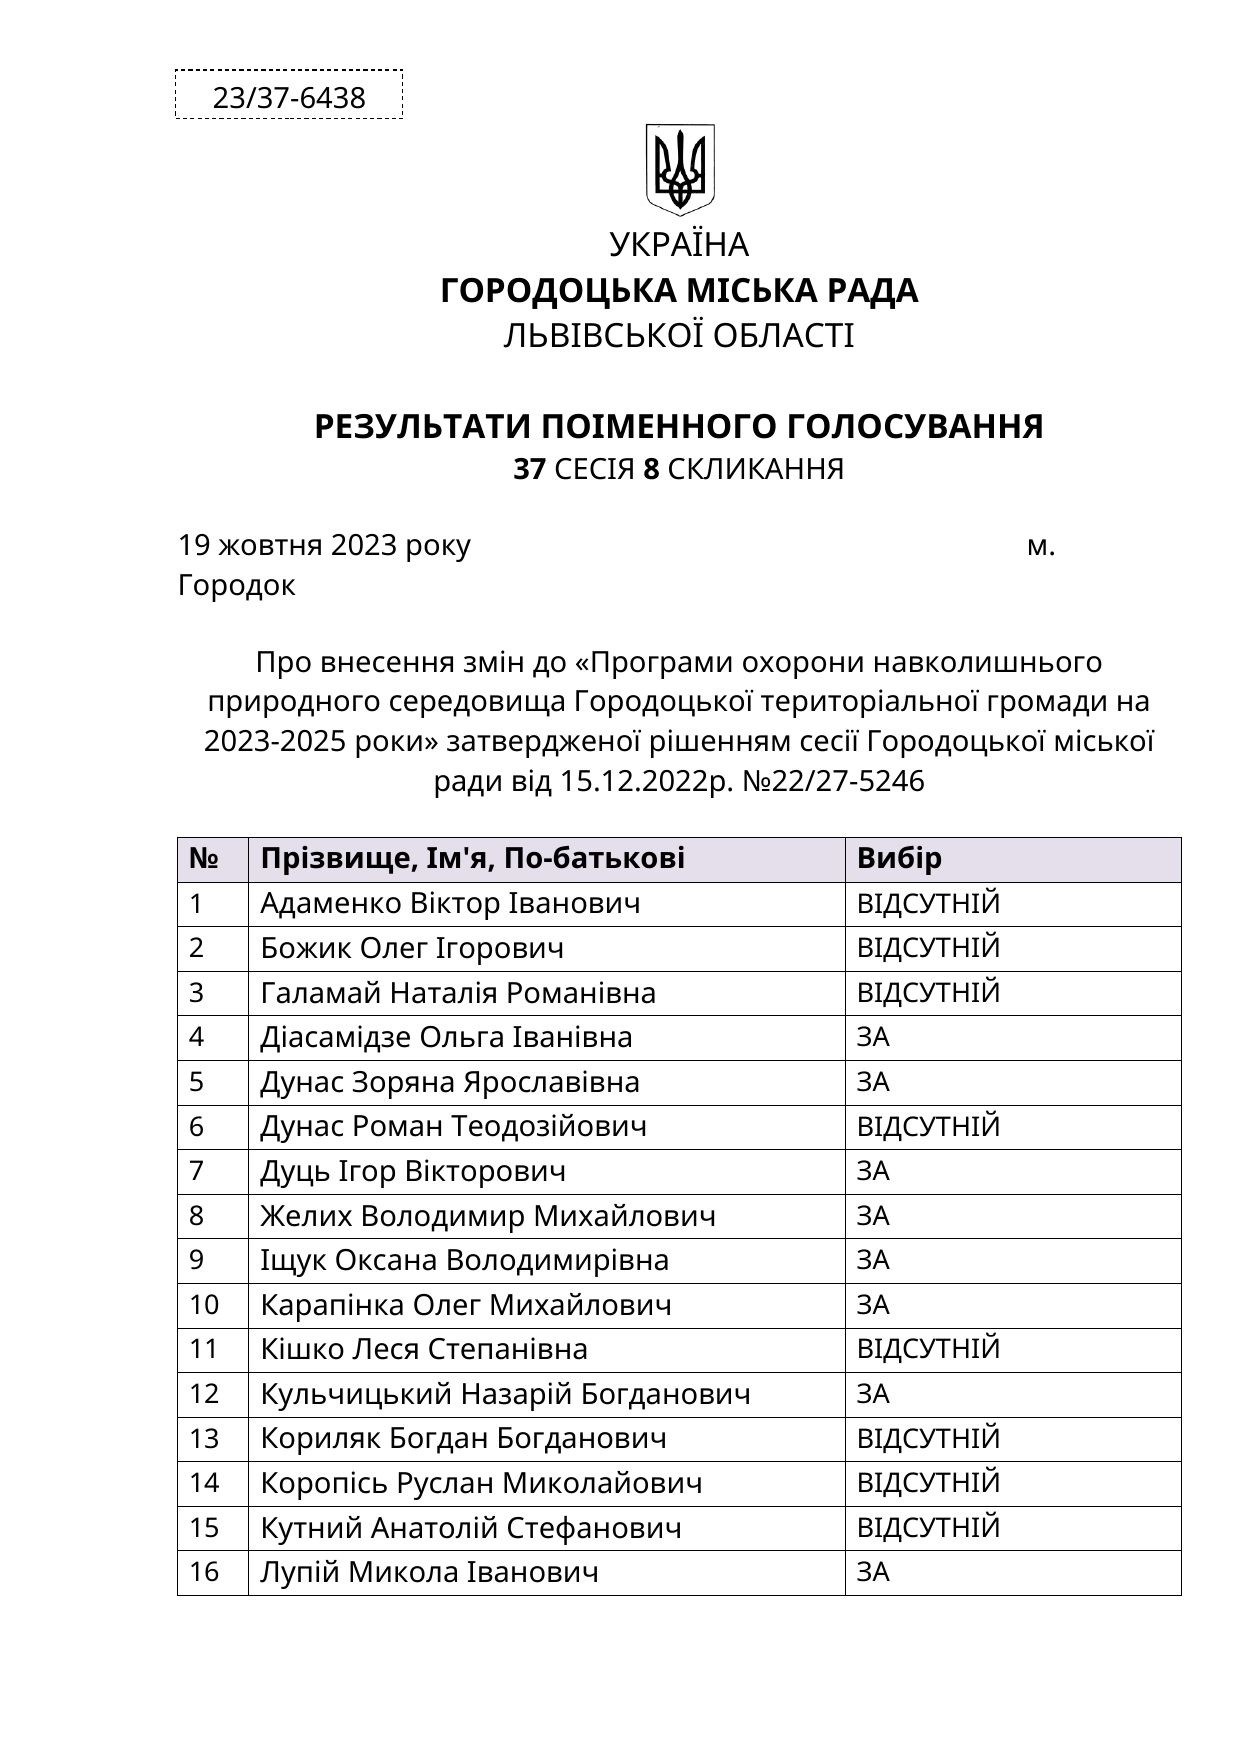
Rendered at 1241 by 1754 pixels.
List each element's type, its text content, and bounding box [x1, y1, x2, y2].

table_header Вибір [846, 838, 1181, 882]
table_cell 12 [178, 1373, 248, 1417]
text ЛЬВІВСЬКОЇ ОБЛАСТІ [177, 312, 1181, 357]
table_cell Адаменко Віктор Іванович [249, 883, 845, 926]
table_cell ВІДСУТНІЙ [846, 1507, 1181, 1550]
table_cell 7 [178, 1150, 248, 1194]
text 37 СЕСІЯ 8 СКЛИКАННЯ [177, 448, 1181, 488]
table_cell ЗА [846, 1150, 1181, 1194]
table_cell Кульчицький Назарій Богданович [249, 1373, 845, 1417]
table_cell 13 [178, 1418, 248, 1461]
table_cell 15 [178, 1507, 248, 1550]
table_cell 14 [178, 1462, 248, 1506]
table_cell 5 [178, 1061, 248, 1104]
table_header Прізвище, Ім'я, По-батькові [249, 838, 845, 882]
table_cell Желих Володимир Михайлович [249, 1195, 845, 1238]
table_cell 8 [178, 1195, 248, 1238]
table_cell 3 [178, 972, 248, 1015]
table_cell Дунас Зоряна Ярославівна [249, 1061, 845, 1104]
table_cell Діасамідзе Ольга Іванівна [249, 1016, 845, 1060]
table_cell ВІДСУТНІЙ [846, 1106, 1181, 1149]
table_cell ВІДСУТНІЙ [846, 972, 1181, 1015]
table_cell Дунас Роман Теодозійович [249, 1106, 845, 1149]
text 19 жовтня 2023 року м. Городок [177, 525, 1181, 604]
table_cell 10 [178, 1284, 248, 1327]
table_cell ЗА [846, 1373, 1181, 1417]
table_cell Карапінка Олег Михайлович [249, 1284, 845, 1327]
table_cell ЗА [846, 1195, 1181, 1238]
table_cell 4 [178, 1016, 248, 1060]
table_cell Лупій Микола Іванович [249, 1551, 845, 1595]
table_cell Іщук Оксана Володимирівна [249, 1239, 845, 1283]
table_cell Дуць Ігор Вікторович [249, 1150, 845, 1194]
table_cell Галамай Наталія Романівна [249, 972, 845, 1015]
text Про внесення змін до «Програми охорони навколишнього природного середовища Городоцької територіальної громади на 2023-2025 роки» затвердженої рішенням сесії Городоцької міської ради від 15.12.2022р. №22/27-5246 [177, 641, 1181, 800]
table_cell Коропісь Руслан Миколайович [249, 1462, 845, 1506]
table_cell 9 [178, 1239, 248, 1283]
text ГОРОДОЦЬКА МІСЬКА РАДА [177, 266, 1181, 312]
table_cell ЗА [846, 1061, 1181, 1104]
table_cell ЗА [846, 1551, 1181, 1595]
table_cell ВІДСУТНІЙ [846, 927, 1181, 971]
table_cell Кішко Леся Степанівна [249, 1329, 845, 1372]
table_cell 16 [178, 1551, 248, 1595]
table_cell Кутний Анатолій Стефанович [249, 1507, 845, 1550]
table_cell ЗА [846, 1284, 1181, 1327]
table_cell Кориляк Богдан Богданович [249, 1418, 845, 1461]
table_cell ВІДСУТНІЙ [846, 883, 1181, 926]
text РЕЗУЛЬТАТИ ПОІМЕННОГО ГОЛОСУВАННЯ [177, 403, 1181, 448]
table_cell ВІДСУТНІЙ [846, 1418, 1181, 1461]
table_cell 2 [178, 927, 248, 971]
picture [633, 118, 726, 221]
table_cell ВІДСУТНІЙ [846, 1462, 1181, 1506]
table_cell 11 [178, 1329, 248, 1372]
table_cell ЗА [846, 1239, 1181, 1283]
table_header № [178, 838, 248, 882]
table_cell ВІДСУТНІЙ [846, 1329, 1181, 1372]
table_cell 6 [178, 1106, 248, 1149]
table_cell Божик Олег Ігорович [249, 927, 845, 971]
text УКРАЇНА [177, 221, 1181, 266]
table_cell 1 [178, 883, 248, 926]
table_cell ЗА [846, 1016, 1181, 1060]
